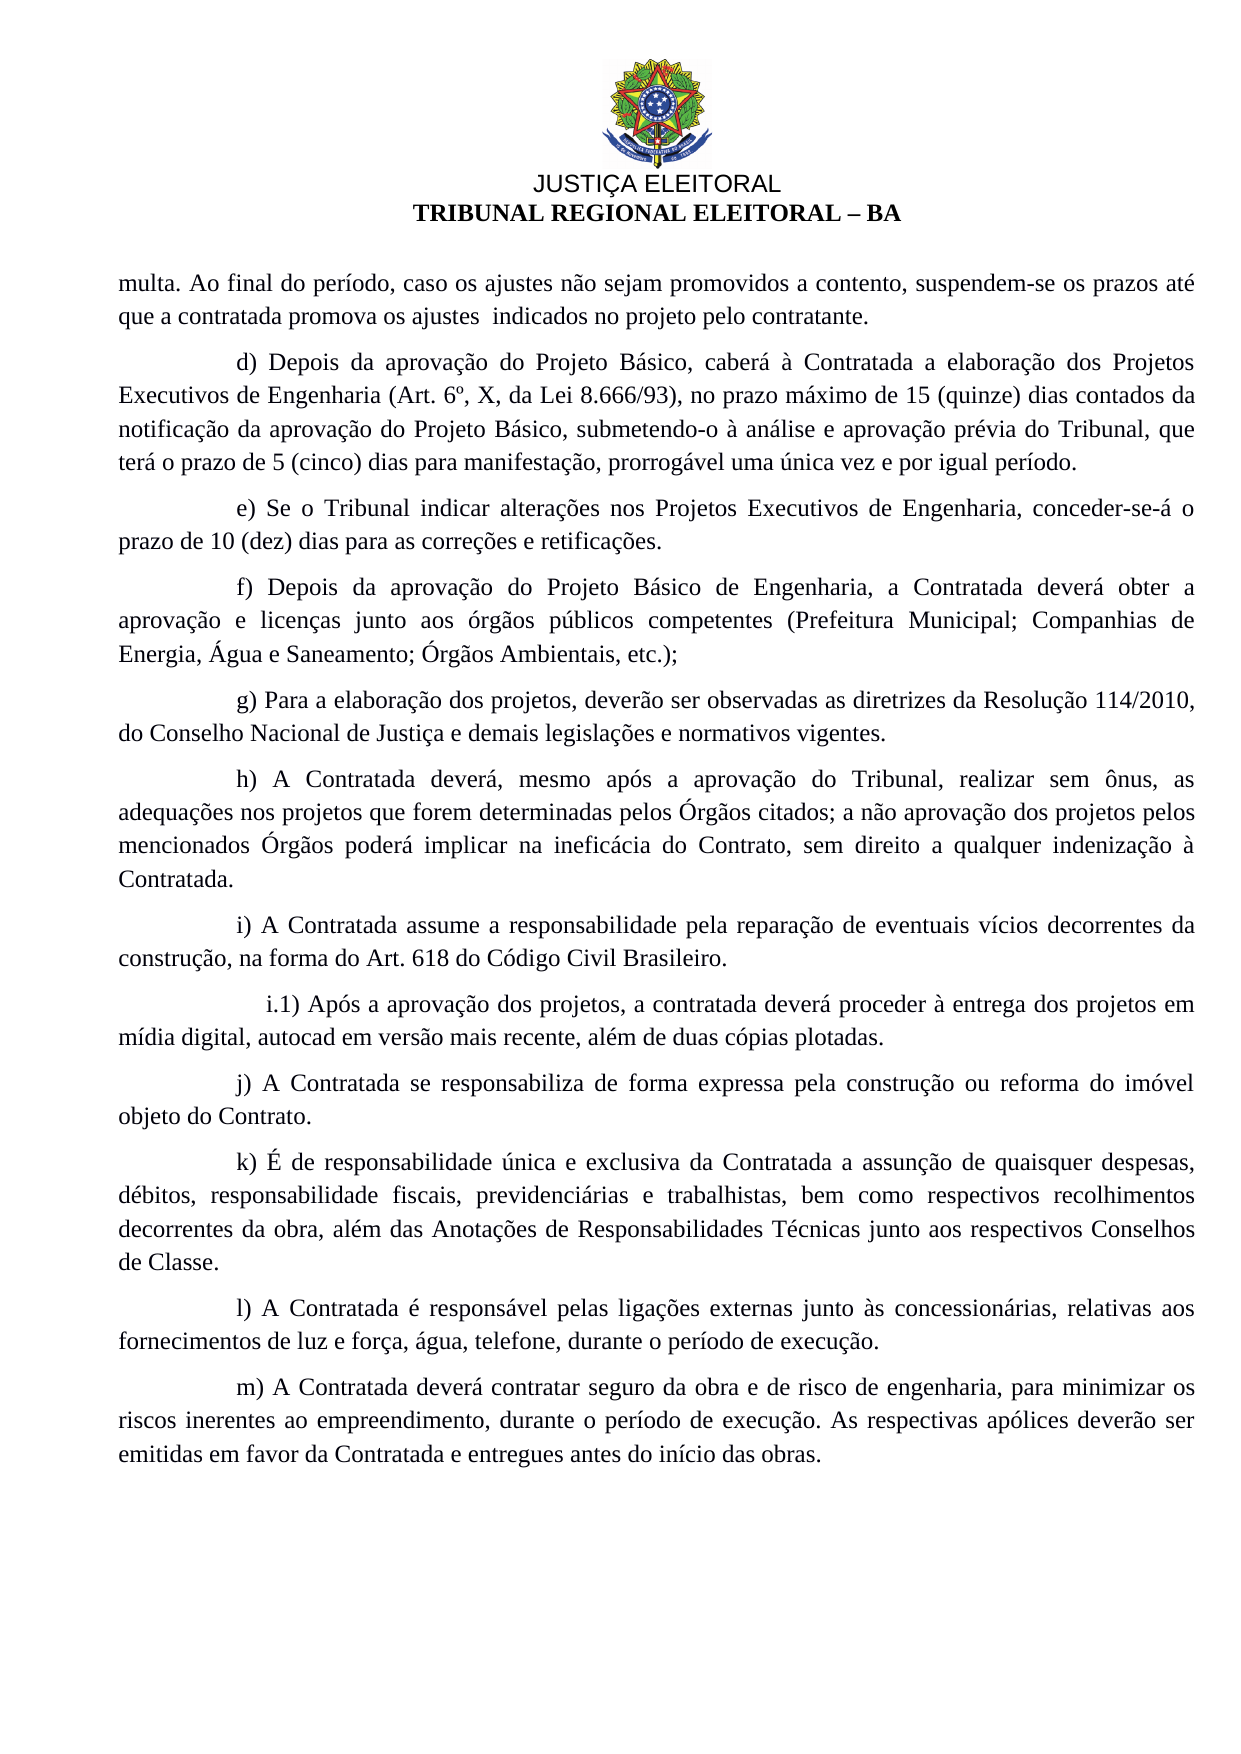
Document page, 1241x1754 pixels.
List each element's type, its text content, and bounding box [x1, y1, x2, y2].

text f) Depois da aprovação do Projeto Básico de Engenharia, a Contratada deverá obter a aprovação e licenças junto aos órgãos públicos competentes (Prefeitura Municipal; Companhias de Energia, Água e Saneamento; Órgãos Ambientais, etc.); [118, 569, 1196, 669]
text l) A Contratada é responsável pelas ligações externas junto às concessionárias, relativas aos fornecimentos de luz e força, água, telefone, durante o período de execução. [118, 1290, 1196, 1356]
text j) A Contratada se responsabiliza de forma expressa pela construção ou reforma do imóvel objeto do Contrato. [118, 1065, 1196, 1131]
text m) A Contratada deverá contratar seguro da obra e de risco de engenharia, para minimizar os riscos inerentes ao empreendimento, durante o período de execução. As respectivas apólices deverão ser emitidas em favor da Contratada e entregues antes do início das obras. [118, 1369, 1196, 1469]
text k) É de responsabilidade única e exclusiva da Contratada a assunção de quaisquer despesas, débitos, responsabilidade fiscais, previdenciárias e trabalhistas, bem como respectivos recolhimentos decorrentes da obra, além das Anotações de Responsabilidades Técnicas junto aos respectivos Conselhos de Classe. [118, 1144, 1196, 1277]
text i) A Contratada assume a responsabilidade pela reparação de eventuais vícios decorrentes da construção, na forma do Art. 618 do Código Civil Brasileiro. [118, 906, 1196, 973]
text e) Se o Tribunal indicar alterações nos Projetos Executivos de Engenharia, conceder-se-á o prazo de 10 (dez) dias para as correções e retificações. [118, 490, 1196, 556]
text g) Para a elaboração dos projetos, deverão ser observadas as diretrizes da Resolução 114/2010, do Conselho Nacional de Justiça e demais legislações e normativos vigentes. [118, 681, 1196, 748]
picture [602, 59, 713, 169]
text d) Depois da aprovação do Projeto Básico, caberá à Contratada a elaboração dos Projetos Executivos de Engenharia (Art. 6º, X, da Lei 8.666/93), no prazo máximo de 15 (quinze) dias contados da notificação da aprovação do Projeto Básico, submetendo-o à análise e aprovação prévia do Tribunal, que terá o prazo de 5 (cinco) dias para manifestação, prorrogável uma única vez e por igual período. [118, 344, 1196, 477]
text h) A Contratada deverá, mesmo após a aprovação do Tribunal, realizar sem ônus, as adequações nos projetos que forem determinadas pelos Órgãos citados; a não aprovação dos projetos pelos mencionados Órgãos poderá implicar na ineficácia do Contrato, sem direito a qualquer indenização à Contratada. [118, 761, 1196, 894]
text i.1) Após a aprovação dos projetos, a contratada deverá proceder à entrega dos projetos em mídia digital, autocad em versão mais recente, além de duas cópias plotadas. [118, 986, 1196, 1052]
